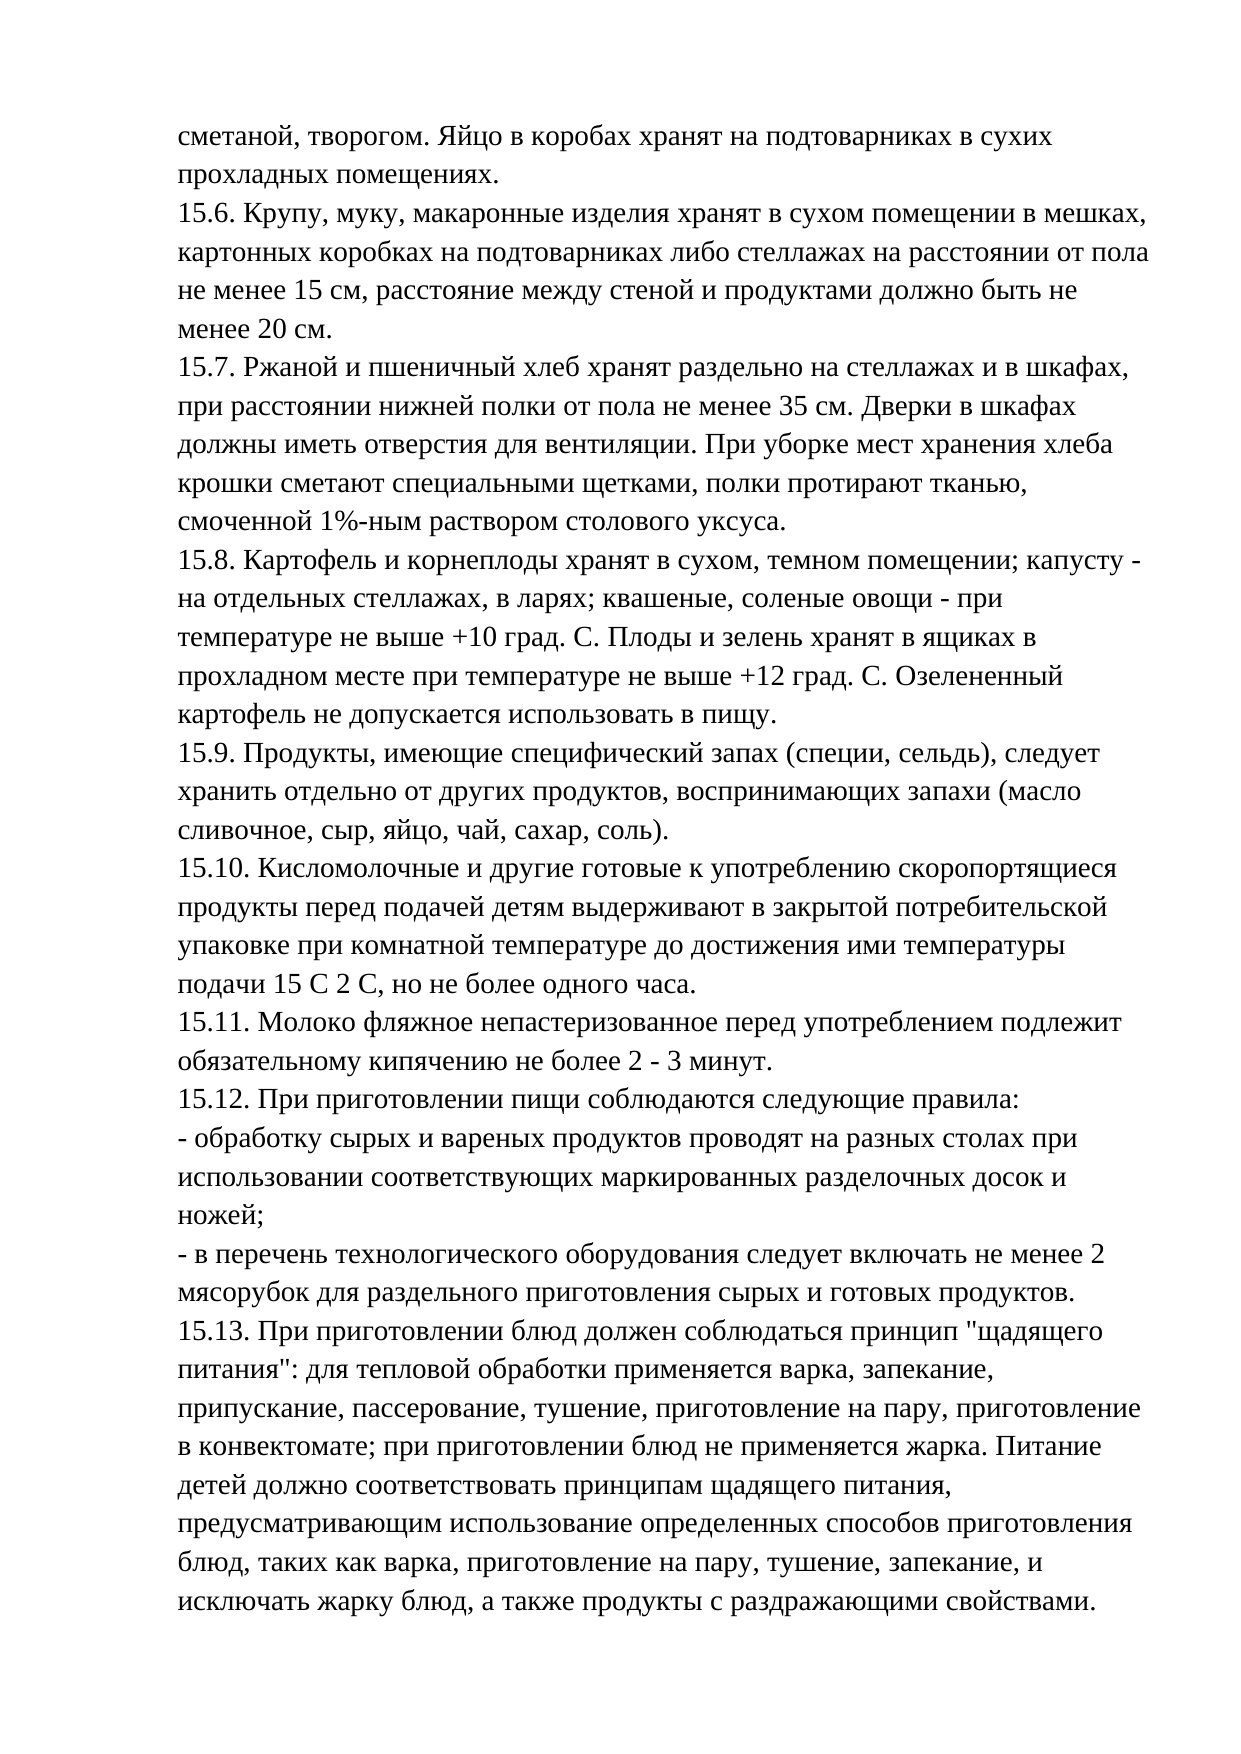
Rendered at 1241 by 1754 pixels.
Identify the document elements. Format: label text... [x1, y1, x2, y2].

text 15.8. Картофель и корнеплоды хранят в сухом, темном помещении; капусту - на отдельных стеллажах, в ларях; квашеные, соленые овощи - при температуре не выше +10 град. С. Плоды и зелень хранят в ящиках в прохладном месте при температуре не выше +12 град. С. Озелененный картофель не допускается использовать в пищу. [177, 542, 1152, 730]
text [177, 118, 1152, 190]
text 15.6. Крупу, муку, макаронные изделия хранят в сухом помещении в мешках, картонных коробках на подтоварниках либо стеллажах на расстоянии от пола не менее 15 см, расстояние между стеной и продуктами должно быть не менее 20 см. [177, 195, 1152, 344]
text 15.11. Молоко фляжное непастеризованное перед употреблением подлежит обязательному кипячению не более 2 - 3 минут. [177, 1004, 1152, 1077]
text - в перечень технологического оборудования следует включать не менее 2 мясорубок для раздельного приготовления сырых и готовых продуктов. [177, 1236, 1152, 1308]
text 15.9. Продукты, имеющие специфический запах (специи, сельдь), следует хранить отдельно от других продуктов, воспринимающих запахи (масло сливочное, сыр, яйцо, чай, сахар, соль). [177, 735, 1152, 845]
text 15.7. Ржаной и пшеничный хлеб хранят раздельно на стеллажах и в шкафах, при расстоянии нижней полки от пола не менее 35 см. Дверки в шкафах должны иметь отверстия для вентиляции. При уборке мест хранения хлеба крошки сметают специальными щетками, полки протирают тканью, смоченной 1%-ным раствором столового уксуса. [177, 349, 1152, 537]
text - обработку сырых и вареных продуктов проводят на разных столах при использовании соответствующих маркированных разделочных досок и ножей; [177, 1120, 1152, 1231]
text 15.12. При приготовлении пищи соблюдаются следующие правила: [177, 1082, 1152, 1115]
text 15.13. При приготовлении блюд должен соблюдаться принцип "щадящего питания": для тепловой обработки применяется варка, запекание, припускание, пассерование, тушение, приготовление на пару, приготовление в конвектомате; при приготовлении блюд не применяется жарка. Питание детей должно соответствовать принципам щадящего питания, предусматривающим использование определенных способов приготовления блюд, таких как варка, приготовление на пару, тушение, запекание, и исключать жарку блюд, а также продукты с раздражающими свойствами. [177, 1313, 1152, 1616]
text 15.10. Кисломолочные и другие готовые к употреблению скоропортящиеся продукты перед подачей детям выдерживают в закрытой потребительской упаковке при комнатной температуре до достижения ими температуры подачи 15 С 2 С, но не более одного часа. [177, 850, 1152, 999]
